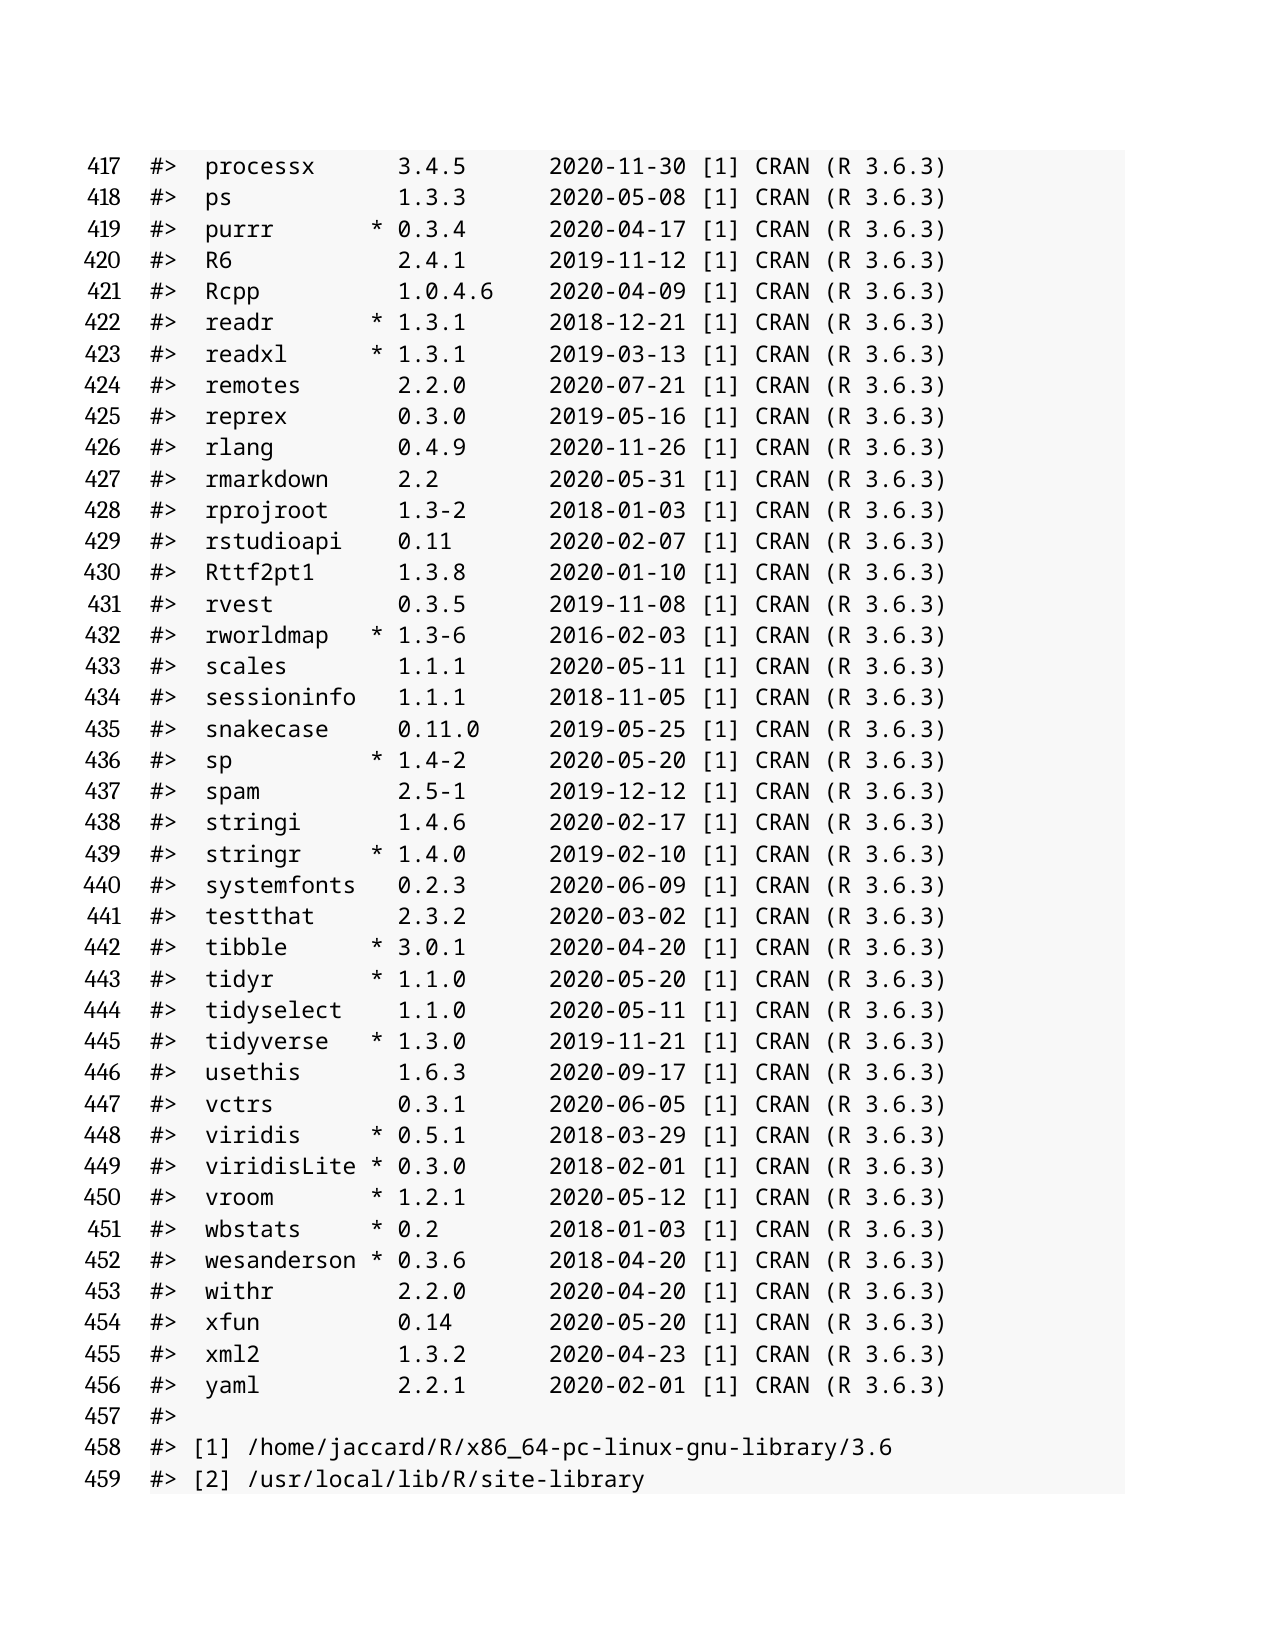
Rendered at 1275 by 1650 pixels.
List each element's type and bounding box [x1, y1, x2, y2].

text [150, 150, 1125, 1494]
